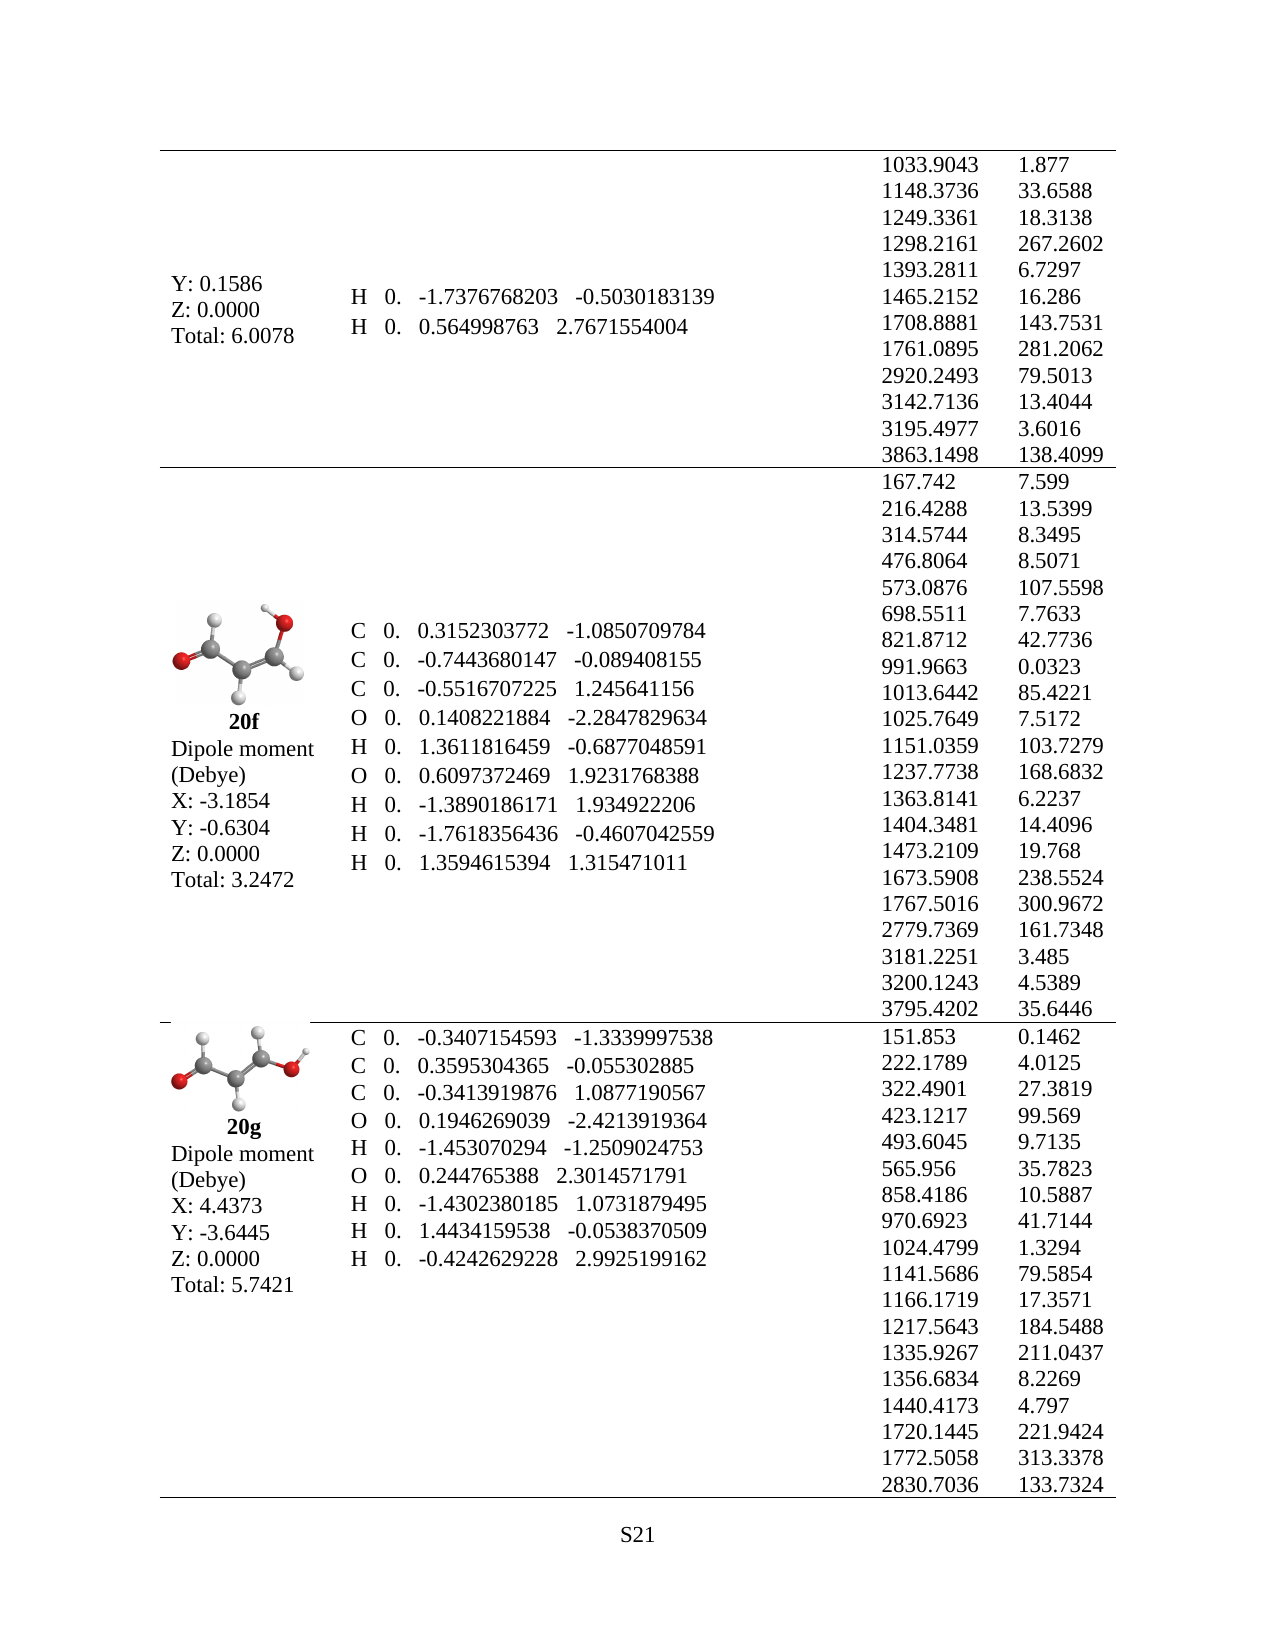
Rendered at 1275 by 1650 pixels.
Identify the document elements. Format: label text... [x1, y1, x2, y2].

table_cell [1007, 1023, 1116, 1497]
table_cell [160, 151, 328, 467]
table_cell [328, 468, 870, 1022]
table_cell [160, 1023, 328, 1497]
table_cell [328, 1023, 870, 1497]
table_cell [870, 1023, 1007, 1497]
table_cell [1007, 151, 1116, 467]
picture [170, 1022, 311, 1114]
table_cell 20f Dipole moment (Debye) X: -3.1854 Y: -0.6304 Z: 0.0000 Total: 3.2472 [160, 468, 328, 1022]
table_cell [328, 151, 870, 467]
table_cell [870, 151, 1007, 467]
picture [170, 597, 310, 709]
table_cell 7.599 13.5399 8.3495 8.5071 107.5598 7.7633 42.7736 0.0323 85.4221 7.5172 103.7279 168.6832 6.2237 14.4096 19.768 238.5524 300.9672 161.7348 3.485 4.5389 35.6446 [1007, 468, 1116, 1022]
table_cell 167.742 216.4288 314.5744 476.8064 573.0876 698.5511 821.8712 991.9663 1013.6442 1025.7649 1151.0359 1237.7738 1363.8141 1404.3481 1473.2109 1673.5908 1767.5016 2779.7369 3181.2251 3200.1243 3795.4202 [870, 468, 1007, 1022]
